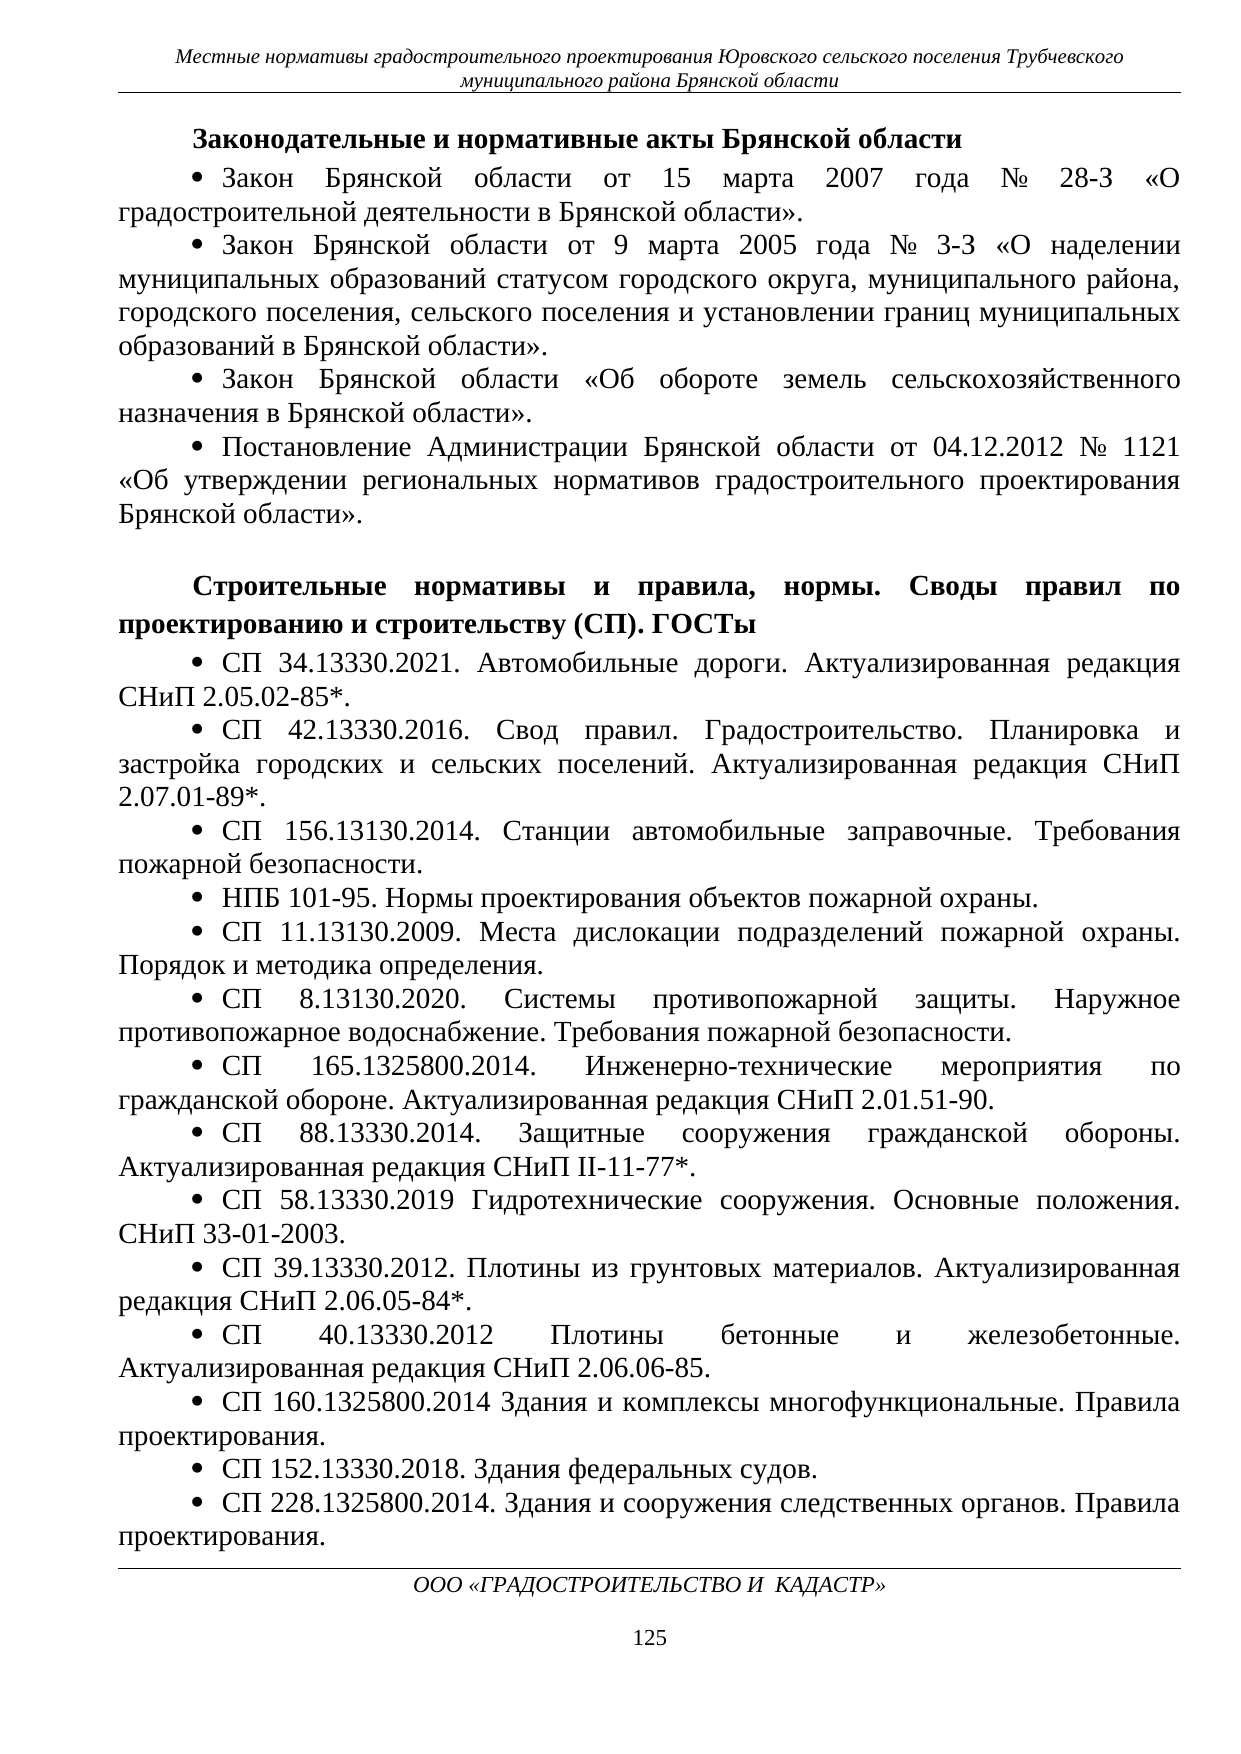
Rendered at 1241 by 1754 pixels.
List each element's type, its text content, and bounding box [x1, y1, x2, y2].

list СП 34.13330.2021. Автомобильные дороги. Актуализированная редакция СНиП 2.05.02-85*. [118, 645, 1181, 712]
list Постановление Администрации Брянской области от 04.12.2012 № 1121 «Об утверждении региональных нормативов градостроительного проектирования Брянской области». [118, 429, 1181, 529]
list Закон Брянской области от 9 марта 2005 года № 3-З «О наделении муниципальных образований статусом городского округа, муниципального района, городского поселения, сельского поселения и установлении границ муниципальных образований в Брянской области». [118, 227, 1181, 361]
list СП 152.13330.2018. Здания федеральных судов. [118, 1451, 1181, 1485]
list СП 58.13330.2019 Гидротехнические сооружения. Основные положения. СНиП 33-01-2003. [118, 1182, 1181, 1250]
list СП 11.13130.2009. Места дислокации подразделений пожарной охраны. Порядок и методика определения. [118, 914, 1181, 981]
list СП 160.1325800.2014 Здания и комплексы многофункциональные. Правила проектирования. [118, 1384, 1181, 1451]
list СП 40.13330.2012 Плотины бетонные и железобетонные. Актуализированная редакция СНиП 2.06.06-85. [118, 1317, 1181, 1384]
list СП 88.13330.2014. Защитные сооружения гражданской обороны. Актуализированная редакция СНиП II-11-77*. [118, 1115, 1181, 1182]
list НПБ 101-95. Нормы проектирования объектов пожарной охраны. [118, 880, 1181, 914]
list Закон Брянской области «Об обороте земель сельскохозяйственного назначения в Брянской области». [118, 361, 1181, 429]
list СП 228.1325800.2014. Здания и сооружения следственных органов. Правила проектирования. [118, 1485, 1181, 1552]
list СП 39.13330.2012. Плотины из грунтовых материалов. Актуализированная редакция СНиП 2.06.05-84*. [118, 1250, 1181, 1317]
text Строительные нормативы и правила, нормы. Своды правил по проектированию и строительству (СП). ГОСТы [118, 568, 1181, 640]
list СП 42.13330.2016. Свод правил. Градостроительство. Планировка и застройка городских и сельских поселений. Актуализированная редакция СНиП 2.07.01-89*. [118, 712, 1181, 813]
text Законодательные и нормативные акты Брянской области [118, 121, 1181, 155]
list СП 156.13130.2014. Станции автомобильные заправочные. Требования пожарной безопасности. [118, 813, 1181, 880]
list Закон Брянской области от 15 марта 2007 года № 28-З «О градостроительной деятельности в Брянской области». [118, 160, 1181, 227]
list СП 8.13130.2020. Системы противопожарной защиты. Наружное противопожарное водоснабжение. Требования пожарной безопасности. [118, 981, 1181, 1048]
list СП 165.1325800.2014. Инженерно-технические мероприятия по гражданской обороне. Актуализированная редакция СНиП 2.01.51-90. [118, 1048, 1181, 1115]
